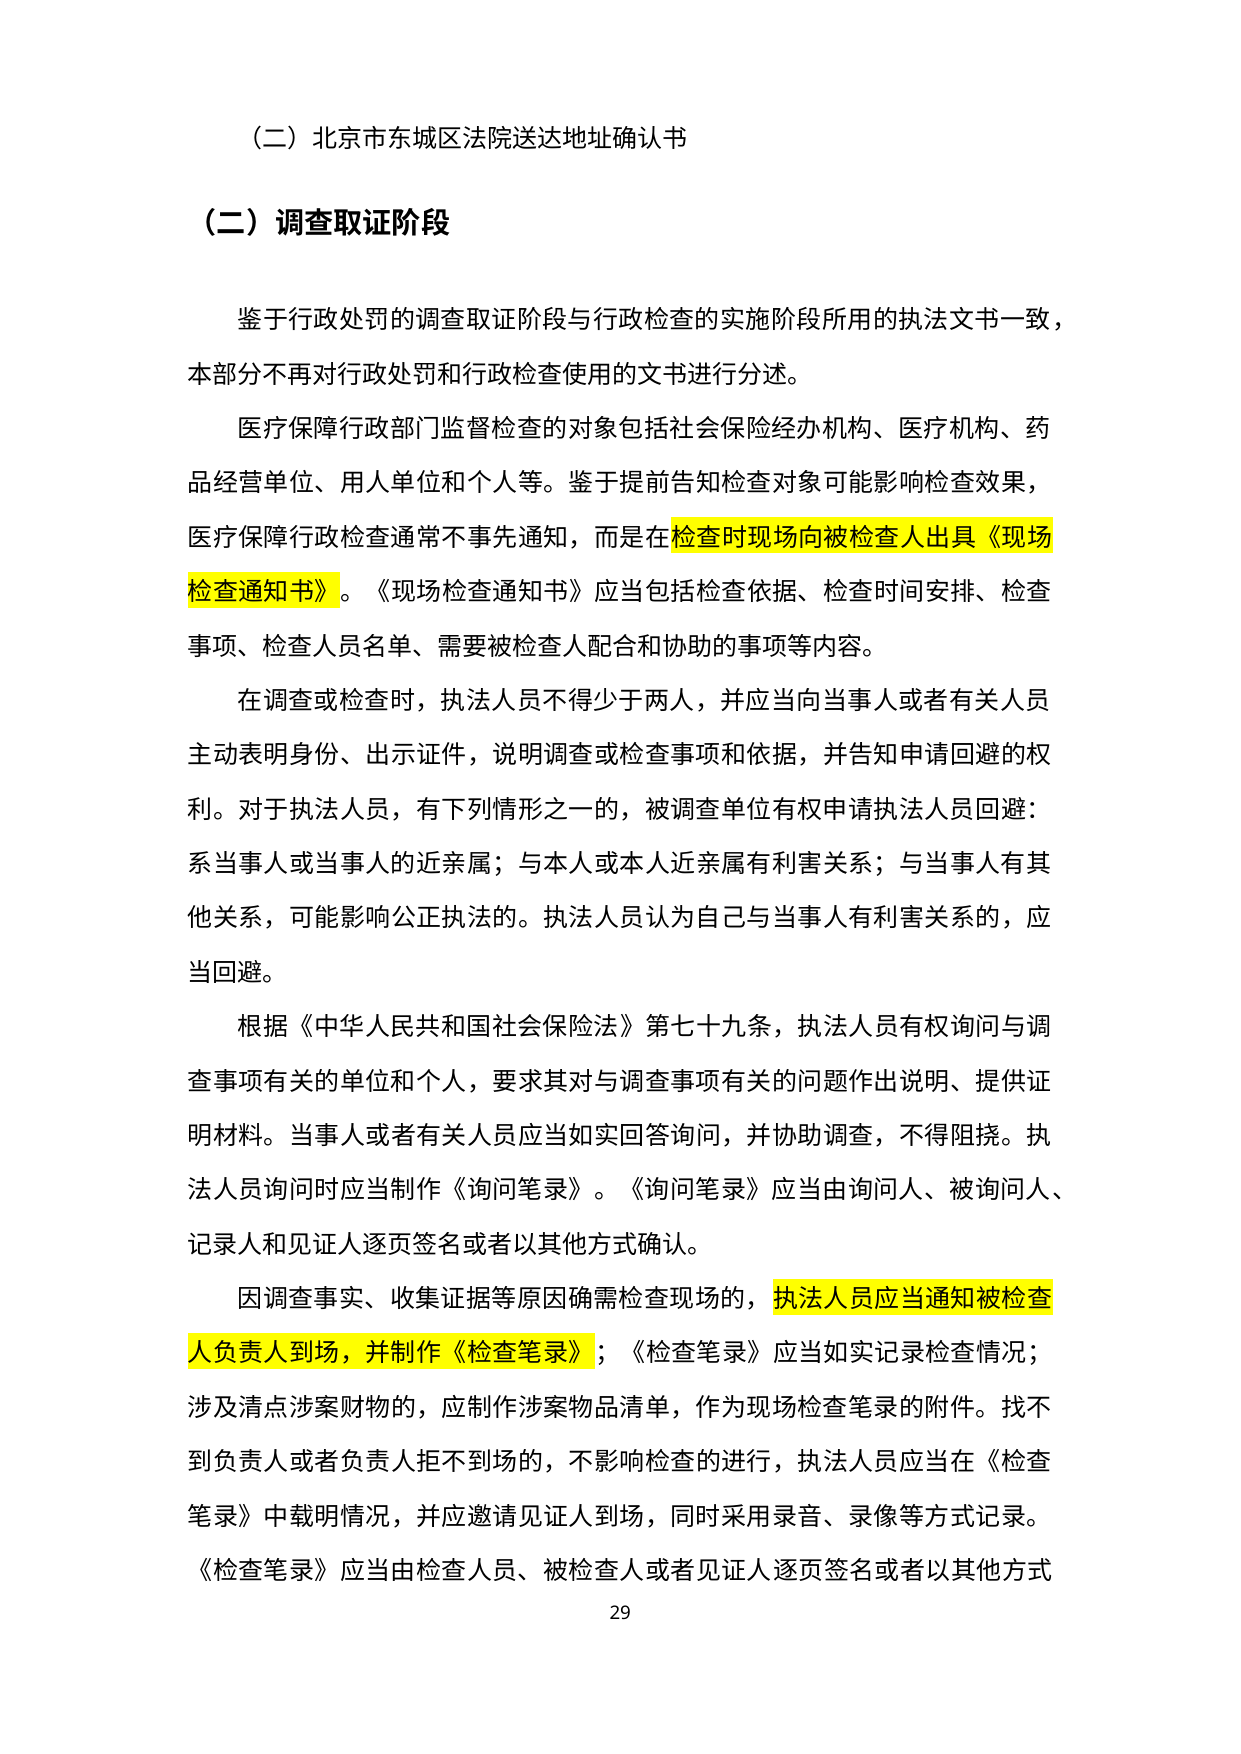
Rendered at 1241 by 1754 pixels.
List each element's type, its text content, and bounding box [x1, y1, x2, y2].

text （二）北京市东城区法院送达地址确认书 [187, 118, 1053, 154]
text 医疗保障行政部门监督检查的对象包括社会保险经办机构、医疗机构、药品经营单位、用人单位和个人等。鉴于提前告知检查对象可能影响检查效果，医疗保障行政检查通常不事先通知，而是在检查时现场向被检查人出具《现场检查通知书》。《现场检查通知书》应当包括检查依据、检查时间安排、检查事项、检查人员名单、需要被检查人配合和协助的事项等内容。 [187, 408, 1053, 662]
text 根据《中华人民共和国社会保险法》第七十九条，执法人员有权询问与调查事项有关的单位和个人，要求其对与调查事项有关的问题作出说明、提供证明材料。当事人或者有关人员应当如实回答询问，并协助调查，不得阻挠。执法人员询问时应当制作《询问笔录》。《询问笔录》应当由询问人、被询问人、记录人和见证人逐页签名或者以其他方式确认。 [187, 1007, 1053, 1260]
text 在调查或检查时，执法人员不得少于两人，并应当向当事人或者有关人员主动表明身份、出示证件，说明调查或检查事项和依据，并告知申请回避的权利。对于执法人员，有下列情形之一的，被调查单位有权申请执法人员回避：系当事人或当事人的近亲属；与本人或本人近亲属有利害关系；与当事人有其他关系，可能影响公正执法的。执法人员认为自己与当事人有利害关系的，应当回避。 [187, 680, 1053, 988]
subtitle （二）调查取证阶段 [187, 199, 1053, 242]
text 鉴于行政处罚的调查取证阶段与行政检查的实施阶段所用的执法文书一致，本部分不再对行政处罚和行政检查使用的文书进行分述。 [187, 300, 1053, 390]
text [187, 1278, 1053, 1587]
